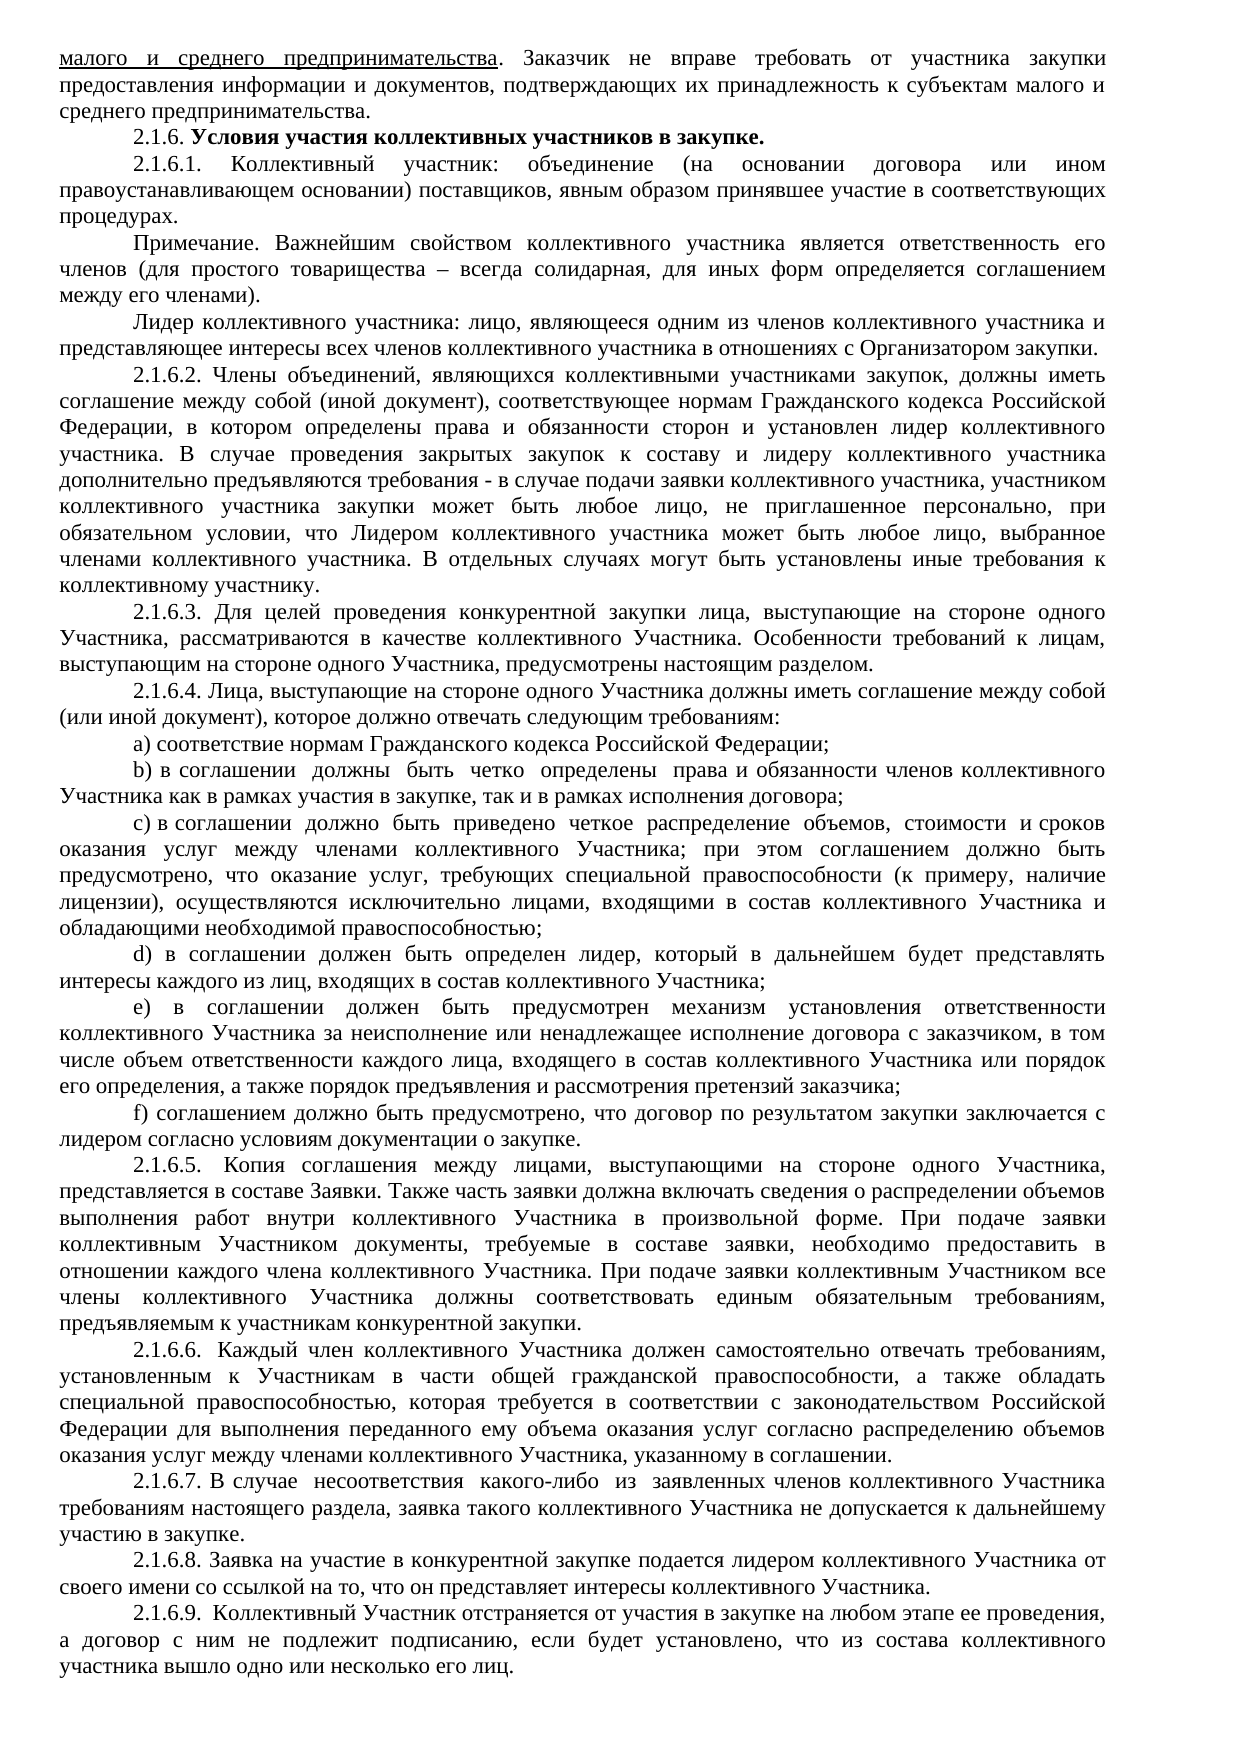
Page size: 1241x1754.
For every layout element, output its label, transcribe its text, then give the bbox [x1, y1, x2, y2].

text 2.1.6.9. Коллективный Участник отстраняется от участия в закупке на любом этапе ее проведения, а договор с ним не подлежит подписанию, если будет установлено, что из состава коллективного участника вышло одно или несколько его лиц. [59, 1599, 1107, 1678]
text 2.1.6.8. Заявка на участие в конкурентной закупке подается лидером коллективного Участника от своего имени со ссылкой на то, что он представляет интересы коллективного Участника. [59, 1547, 1107, 1599]
text Примечание. Важнейшим свойством коллективного участника является ответственность его членов (для простого товарищества – всегда солидарная, для иных форм определяется соглашением между его членами). [59, 229, 1107, 308]
text d) в соглашении должен быть определен лидер, который в дальнейшем будет представлять интересы каждого из лиц, входящих в состав коллективного Участника; [59, 940, 1107, 993]
text 2.1.6.2. Члены объединений, являющихся коллективными участниками закупок, должны иметь соглашение между собой (иной документ), соответствующее нормам Гражданского кодекса Российской Федерации, в котором определены права и обязанности сторон и установлен лидер коллективного участника. В случае проведения закрытых закупок к составу и лидеру коллективного участника дополнительно предъявляются требования - в случае подачи заявки коллективного участника, участником коллективного участника закупки может быть любое лицо, не приглашенное персонально, при обязательном условии, что Лидером коллективного участника может быть любое лицо, выбранное членами коллективного участника. В отдельных случаях могут быть установлены иные требования к коллективному участнику. [59, 361, 1107, 598]
text 2.1.6.5. Копия соглашения между лицами, выступающими на стороне одного Участника, представляется в составе Заявки. Также часть заявки должна включать сведения о распределении объемов выполнения работ внутри коллективного Участника в произвольной форме. При подаче заявки коллективным Участником документы, требуемые в составе заявки, необходимо предоставить в отношении каждого члена коллективного Участника. При подаче заявки коллективным Участником все члены коллективного Участника должны соответствовать единым обязательным требованиям, предъявляемым к участникам конкурентной закупки. [59, 1151, 1107, 1336]
text 2.1.6.7. В случае несоответствия какого-либо из заявленных членов коллективного Участника требованиям настоящего раздела, заявка такого коллективного Участника не допускается к дальнейшему участию в закупке. [59, 1467, 1107, 1547]
text Лидер коллективного участника: лицо, являющееся одним из членов коллективного участника и представляющее интересы всех членов коллективного участника в отношениях с Организатором закупки. [59, 308, 1107, 361]
text 2.1.6.4. Лица, выступающие на стороне одного Участника должны иметь соглашение между собой (или иной документ), которое должно отвечать следующим требованиям: [59, 677, 1107, 729]
text 2.1.6.3. Для целей проведения конкурентной закупки лица, выступающие на стороне одного Участника, рассматриваются в качестве коллективного Участника. Особенности требований к лицам, выступающим на стороне одного Участника, предусмотрены настоящим разделом. [59, 598, 1107, 677]
text 2.1.6.6. Каждый член коллективного Участника должен самостоятельно отвечать требованиям, установленным к Участникам в части общей гражданской правоспособности, а также обладать специальной правоспособностью, которая требуется в соответствии с законодательством Российской Федерации для выполнения переданного ему объема оказания услуг согласно распределению объемов оказания услуг между членами коллективного Участника, указанному в соглашении. [59, 1336, 1107, 1467]
text c) в соглашении должно быть приведено четкое распределение объемов, стоимости и сроков оказания услуг между членами коллективного Участника; при этом соглашением должно быть предусмотрено, что оказание услуг, требующих специальной правоспособности (к примеру, наличие лицензии), осуществляются исключительно лицами, входящими в состав коллективного Участника и обладающими необходимой правоспособностью; [59, 809, 1107, 940]
text 2.1.6.1. Коллективный участник: объединение (на основании договора или ином правоустанавливающем основании) поставщиков, явным образом принявшее участие в соответствующих процедурах. [59, 150, 1107, 229]
text е) в соглашении должен быть предусмотрен механизм установления ответственности коллективного Участника за неисполнение или ненадлежащее исполнение договора с заказчиком, в том числе объем ответственности каждого лица, входящего в состав коллективного Участника или порядок его определения, а также порядок предъявления и рассмотрения претензий заказчика; [59, 993, 1107, 1098]
text b) в соглашении должны быть четко определены права и обязанности членов коллективного Участника как в рамках участия в закупке, так и в рамках исполнения договора; [59, 756, 1107, 809]
text a) соответствие нормам Гражданского кодекса Российской Федерации; [59, 729, 1107, 756]
text f) соглашением должно быть предусмотрено, что договор по результатом закупки заключается с лидером согласно условиям документации о закупке. [59, 1098, 1107, 1151]
text 2.1.6. Условия участия коллективных участников в закупке. [59, 123, 1107, 150]
